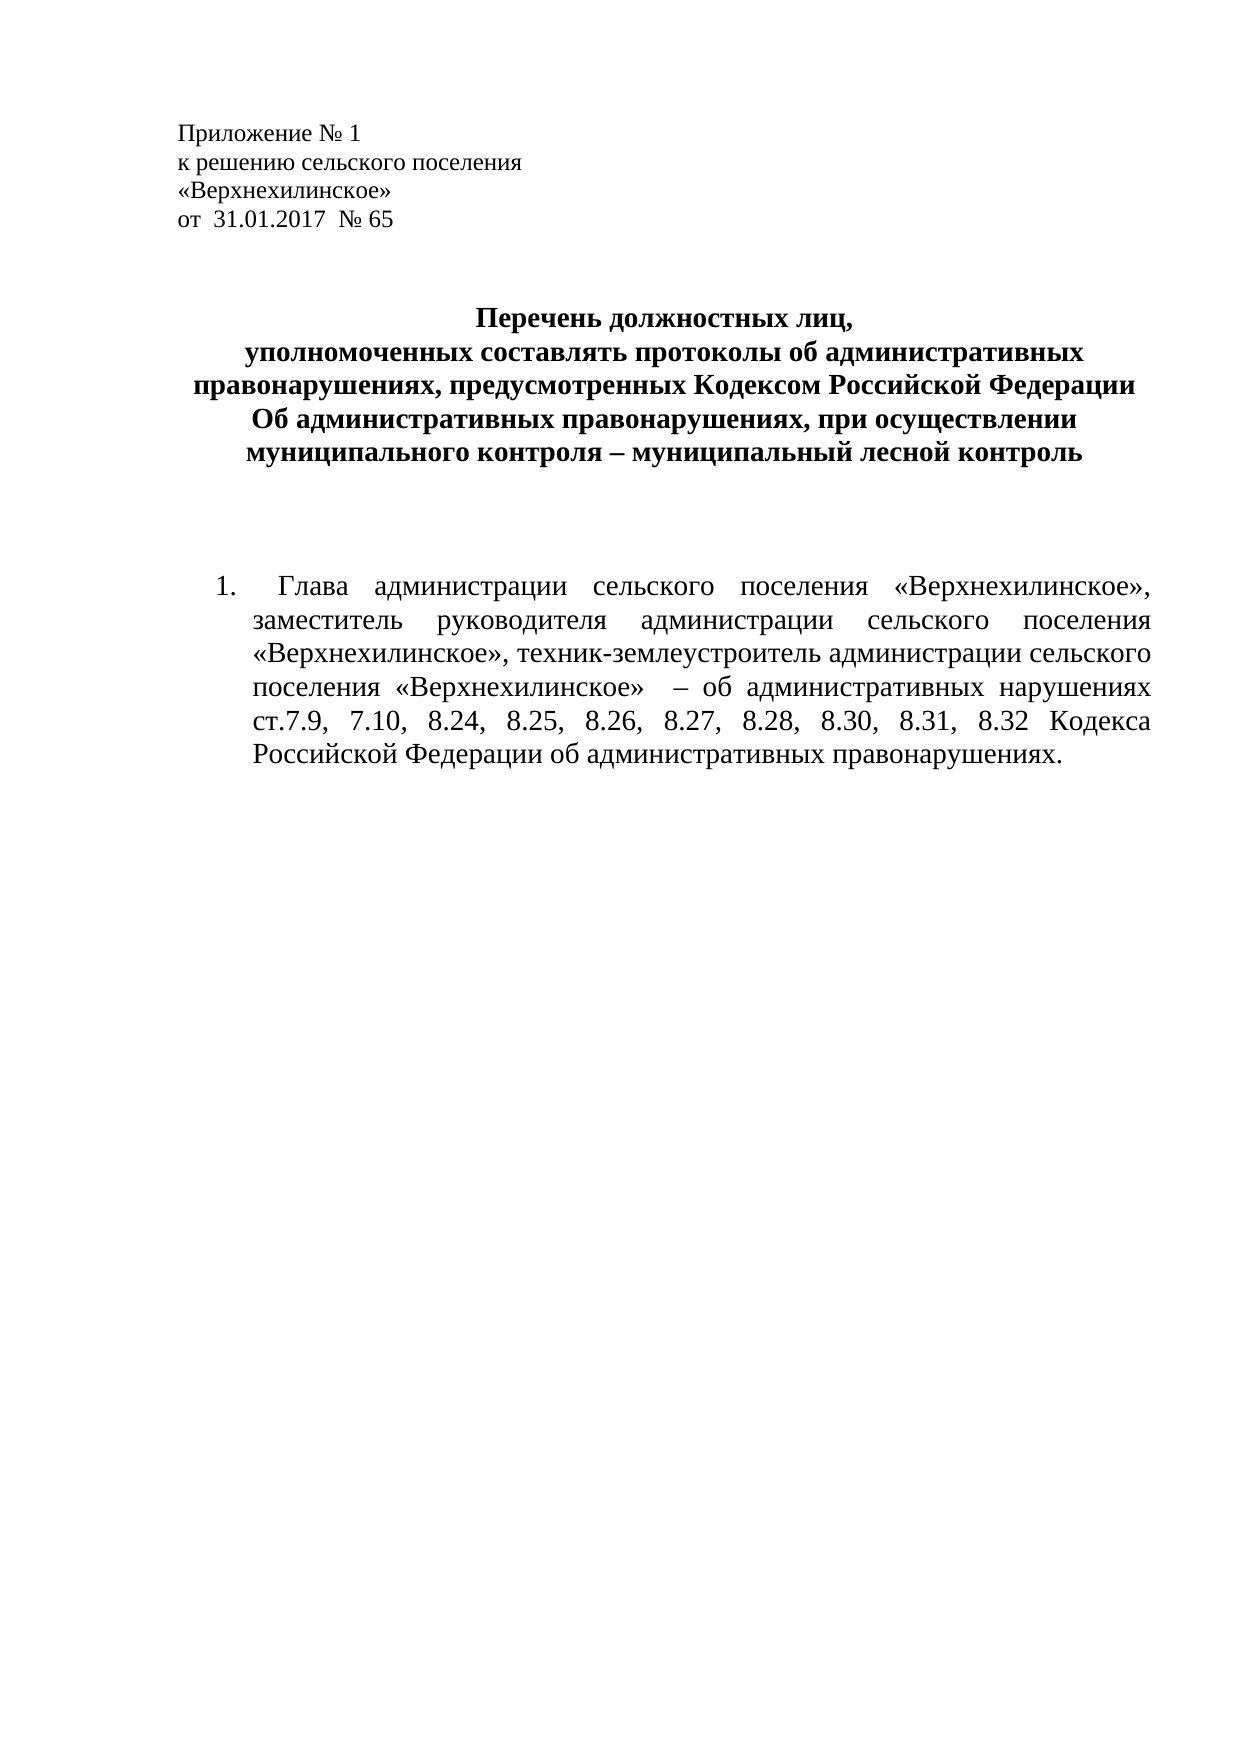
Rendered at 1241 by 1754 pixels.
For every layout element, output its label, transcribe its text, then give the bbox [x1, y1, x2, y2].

text Приложение № 1 [177, 118, 1152, 147]
text «Верхнехилинское» [177, 176, 1152, 204]
text Перечень должностных лиц, [177, 300, 1152, 334]
text от 31.01.2017 № 65 [177, 204, 1152, 233]
text к решению сельского поселения [177, 147, 1152, 176]
list Глава администрации сельского поселения «Верхнехилинское», заместитель руководителя администрации сельского поселения «Верхнехилинское», техник-землеустроитель администрации сельского поселения «Верхнехилинское» – об административных нарушениях ст.7.9, 7.10, 8.24, 8.25, 8.26, 8.27, 8.28, 8.30, 8.31, 8.32 Кодекса Российской Федерации об административных правонарушениях. [215, 568, 1152, 770]
text уполномоченных составлять протоколы об административных правонарушениях, предусмотренных Кодексом Российской Федерации Об административных правонарушениях, при осуществлении муниципального контроля – муниципальный лесной контроль [177, 334, 1152, 468]
